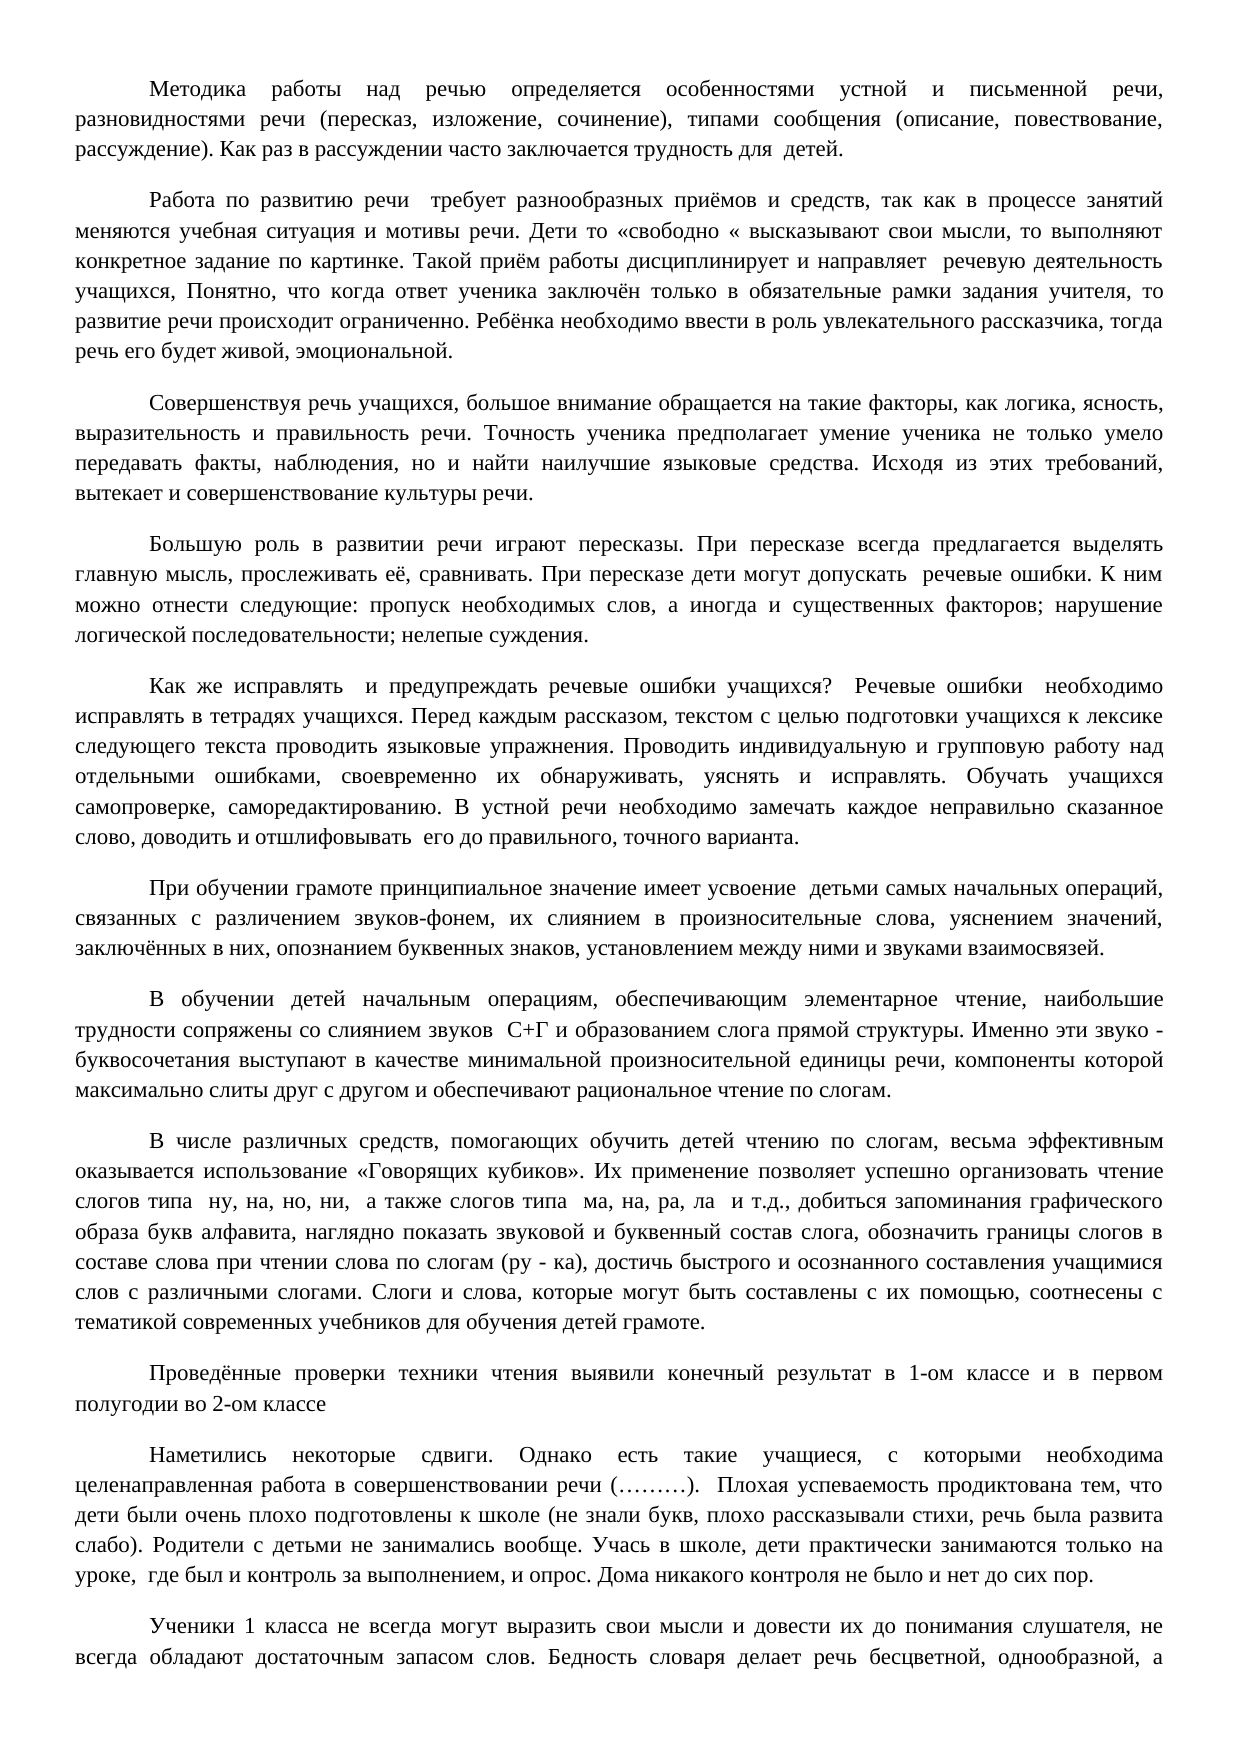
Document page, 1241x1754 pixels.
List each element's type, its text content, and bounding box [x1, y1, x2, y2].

text В числе различных средств, помогающих обучить детей чтению по слогам, весьма эффективным оказывается использование «Говорящих кубиков». Их применение позволяет успешно организовать чтение слогов типа ну, на, но, ни, а также слогов типа ма, на, ра, ла и т.д., добиться запоминания графического образа букв алфавита, наглядно показать звуковой и буквенный состав слога, обозначить границы слогов в составе слова при чтении слова по слогам (ру - ка), достичь быстрого и осознанного составления учащимися слов с различными слогами. Слоги и слова, которые могут быть составлены с их помощью, соотнесены с тематикой современных учебников для обучения детей грамоте. [75, 1127, 1165, 1335]
text Наметились некоторые сдвиги. Однако есть такие учащиеся, с которыми необходима целенаправленная работа в совершенствовании речи (………). Плохая успеваемость продиктована тем, что дети были очень плохо подготовлены к школе (не знали букв, плохо рассказывали стихи, речь была развита слабо). Родители с детьми не занимались вообще. Учась в школе, дети практически занимаются только на уроке, где был и контроль за выполнением, и опрос. Дома никакого контроля не было и нет до сих пор. [75, 1441, 1165, 1588]
text Совершенствуя речь учащихся, большое внимание обращается на такие факторы, как логика, ясность, выразительность и правильность речи. Точность ученика предполагает умение ученика не только умело передавать факты, наблюдения, но и найти наилучшие языковые средства. Исходя из этих требований, вытекает и совершенствование культуры речи. [75, 388, 1165, 506]
text В обучении детей начальным операциям, обеспечивающим элементарное чтение, наибольшие трудности сопряжены со слиянием звуков С+Г и образованием слога прямой структуры. Именно эти звуко - буквосочетания выступают в качестве минимальной произносительной единицы речи, компоненты которой максимально слиты друг с другом и обеспечивают рациональное чтение по слогам. [75, 985, 1165, 1102]
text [75, 1612, 1165, 1669]
text Проведённые проверки техники чтения выявили конечный результат в 1-ом классе и в первом полугодии во 2-ом классе [75, 1359, 1165, 1416]
text Как же исправлять и предупреждать речевые ошибки учащихся? Речевые ошибки необходимо исправлять в тетрадях учащихся. Перед каждым рассказом, текстом с целью подготовки учащихся к лексике следующего текста проводить языковые упражнения. Проводить индивидуальную и групповую работу над отдельными ошибками, своевременно их обнаруживать, уяснять и исправлять. Обучать учащихся самопроверке, саморедактированию. В устной речи необходимо замечать каждое неправильно сказанное слово, доводить и отшлифовывать его до правильного, точного варианта. [75, 672, 1165, 849]
text При обучении грамоте принципиальное значение имеет усвоение детьми самых начальных операций, связанных с различением звуков-фонем, их слиянием в произносительные слова, уяснением значений, заключённых в них, опознанием буквенных знаков, установлением между ними и звуками взаимосвязей. [75, 874, 1165, 961]
text Методика работы над речью определяется особенностями устной и письменной речи, разновидностями речи (пересказ, изложение, сочинение), типами сообщения (описание, повествование, рассуждение). Как раз в рассуждении часто заключается трудность для детей. [75, 75, 1165, 162]
text Работа по развитию речи требует разнообразных приёмов и средств, так как в процессе занятий меняются учебная ситуация и мотивы речи. Дети то «свободно « высказывают свои мысли, то выполняют конкретное задание по картинке. Такой приём работы дисциплинирует и направляет речевую деятельность учащихся, Понятно, что когда ответ ученика заключён только в обязательные рамки задания учителя, то развитие речи происходит ограниченно. Ребёнка необходимо ввести в роль увлекательного рассказчика, тогда речь его будет живой, эмоциональной. [75, 186, 1165, 364]
text Большую роль в развитии речи играют пересказы. При пересказе всегда предлагается выделять главную мысль, прослеживать её, сравнивать. При пересказе дети могут допускать речевые ошибки. К ним можно отнести следующие: пропуск необходимых слов, а иногда и существенных факторов; нарушение логической последовательности; нелепые суждения. [75, 530, 1165, 647]
